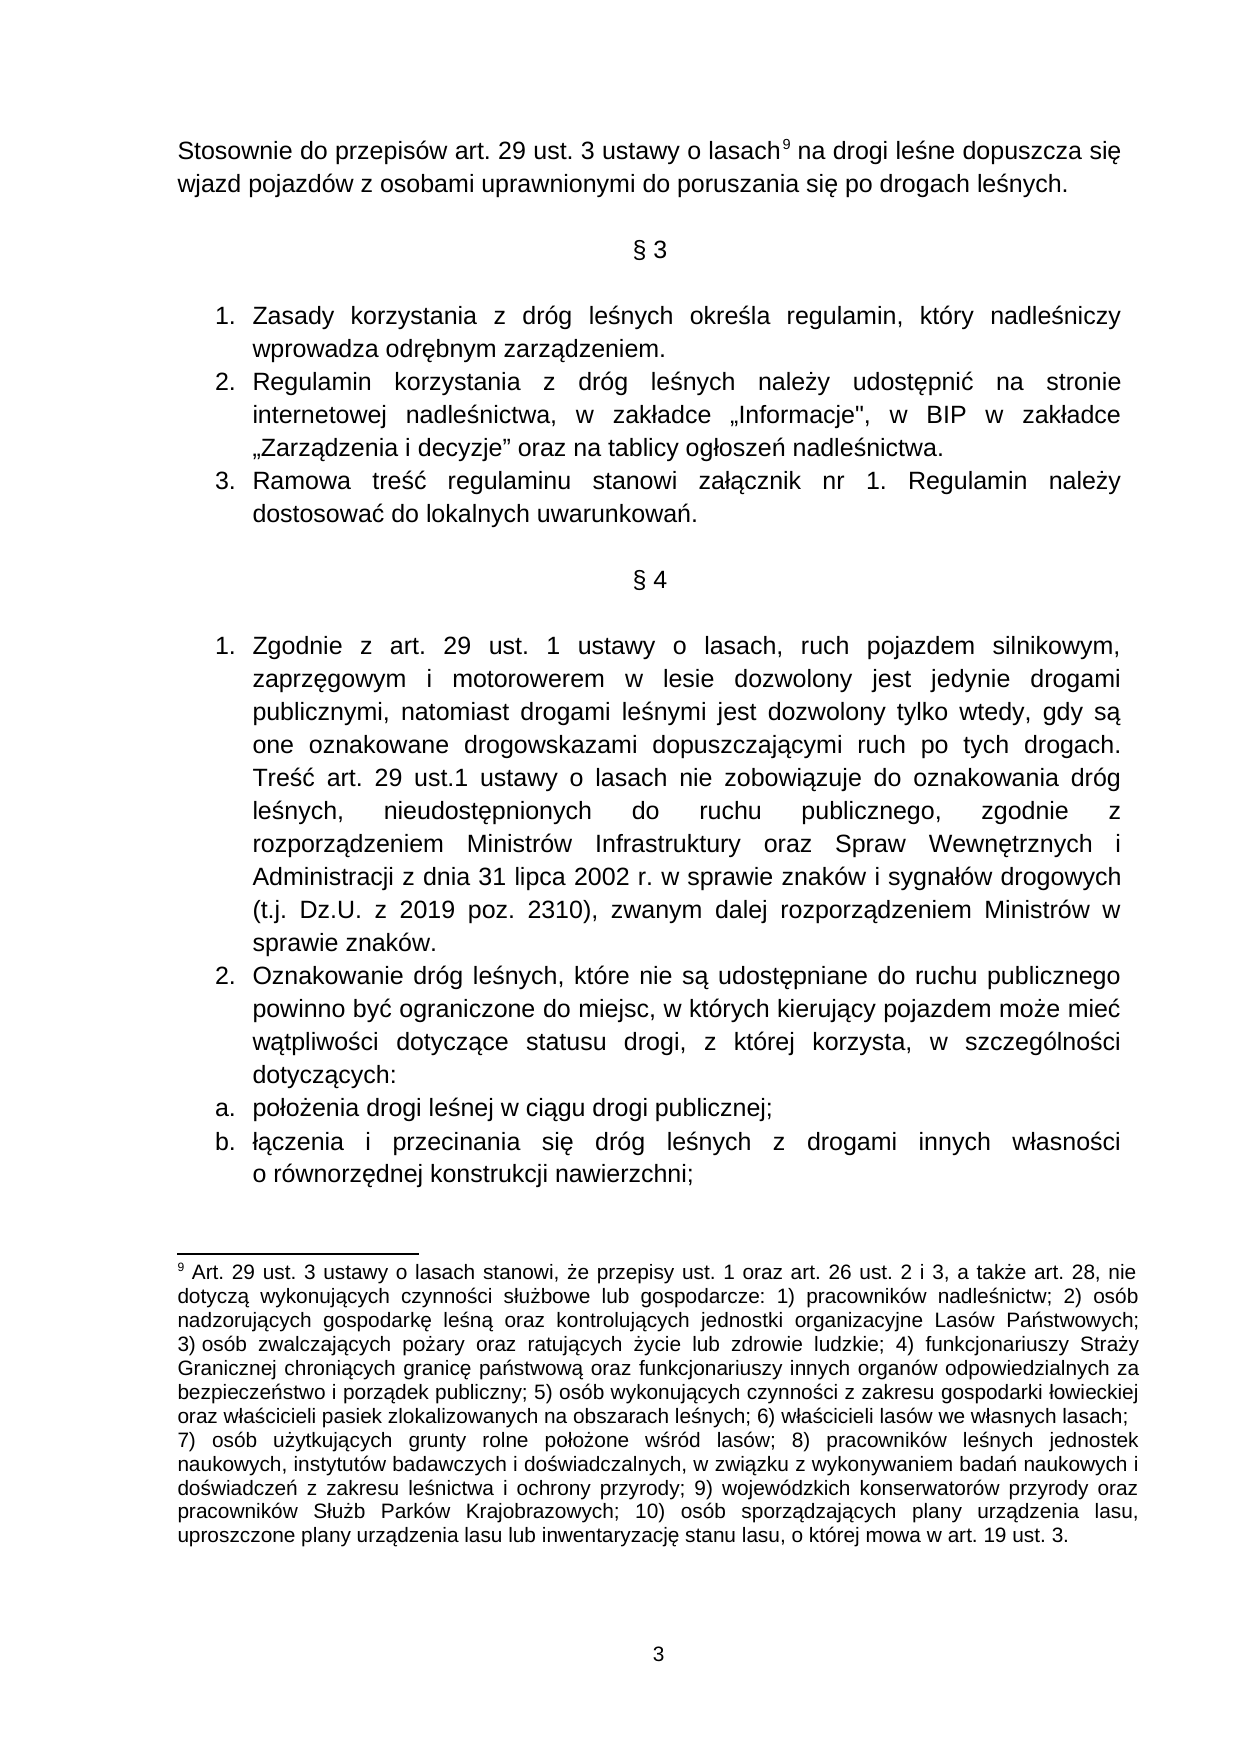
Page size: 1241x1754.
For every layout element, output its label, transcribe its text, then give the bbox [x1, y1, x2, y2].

list Oznakowanie dróg leśnych, które nie są udostępniane do ruchu publicznego powinno być ograniczone do miejsc, w których kierujący pojazdem może mieć wątpliwości dotyczące statusu drogi, z której korzysta, w szczególności dotyczących: [215, 961, 1122, 1089]
list Ramowa treść regulaminu stanowi załącznik nr 1. Regulamin należy dostosować do lokalnych uwarunkowań. [215, 466, 1122, 528]
list Zgodnie z art. 29 ust. 1 ustawy o lasach, ruch pojazdem silnikowym, zaprzęgowym i motorowerem w lesie dozwolony jest jedynie drogami publicznymi, natomiast drogami leśnymi jest dozwolony tylko wtedy, gdy są one oznakowane drogowskazami dopuszczającymi ruch po tych drogach. Treść art. 29 ust.1 ustawy o lasach nie zobowiązuje do oznakowania dróg leśnych, nieudostępnionych do ruchu publicznego, zgodnie z rozporządzeniem Ministrów Infrastruktury oraz Spraw Wewnętrznych i Administracji z dnia 31 lipca 2002 r. w sprawie znaków i sygnałów drogowych (t.j. Dz.U. z 2019 poz. 2310), zwanym dalej rozporządzeniem Ministrów w sprawie znaków. [215, 631, 1122, 957]
text § 3 [177, 235, 1122, 264]
list położenia drogi leśnej w ciągu drogi publicznej; [215, 1093, 1122, 1122]
list łączenia i przecinania się dróg leśnych z drogami innych własności o równorzędnej konstrukcji nawierzchni; [215, 1126, 1122, 1188]
text Stosownie do przepisów art. 29 ust. 3 ustawy o lasach na drogi leśne dopuszcza się wjazd pojazdów z osobami uprawnionymi do poruszania się po drogach leśnych. [177, 136, 1122, 198]
list Regulamin korzystania z dróg leśnych należy udostępnić na stronie internetowej nadleśnictwa, w zakładce „Informacje", w BIP w zakładce „Zarządzenia i decyzje” oraz na tablicy ogłoszeń nadleśnictwa. [215, 367, 1122, 462]
list Zasady korzystania z dróg leśnych określa regulamin, który nadleśniczy wprowadza odrębnym zarządzeniem. [215, 301, 1122, 363]
text § 4 [177, 565, 1122, 594]
